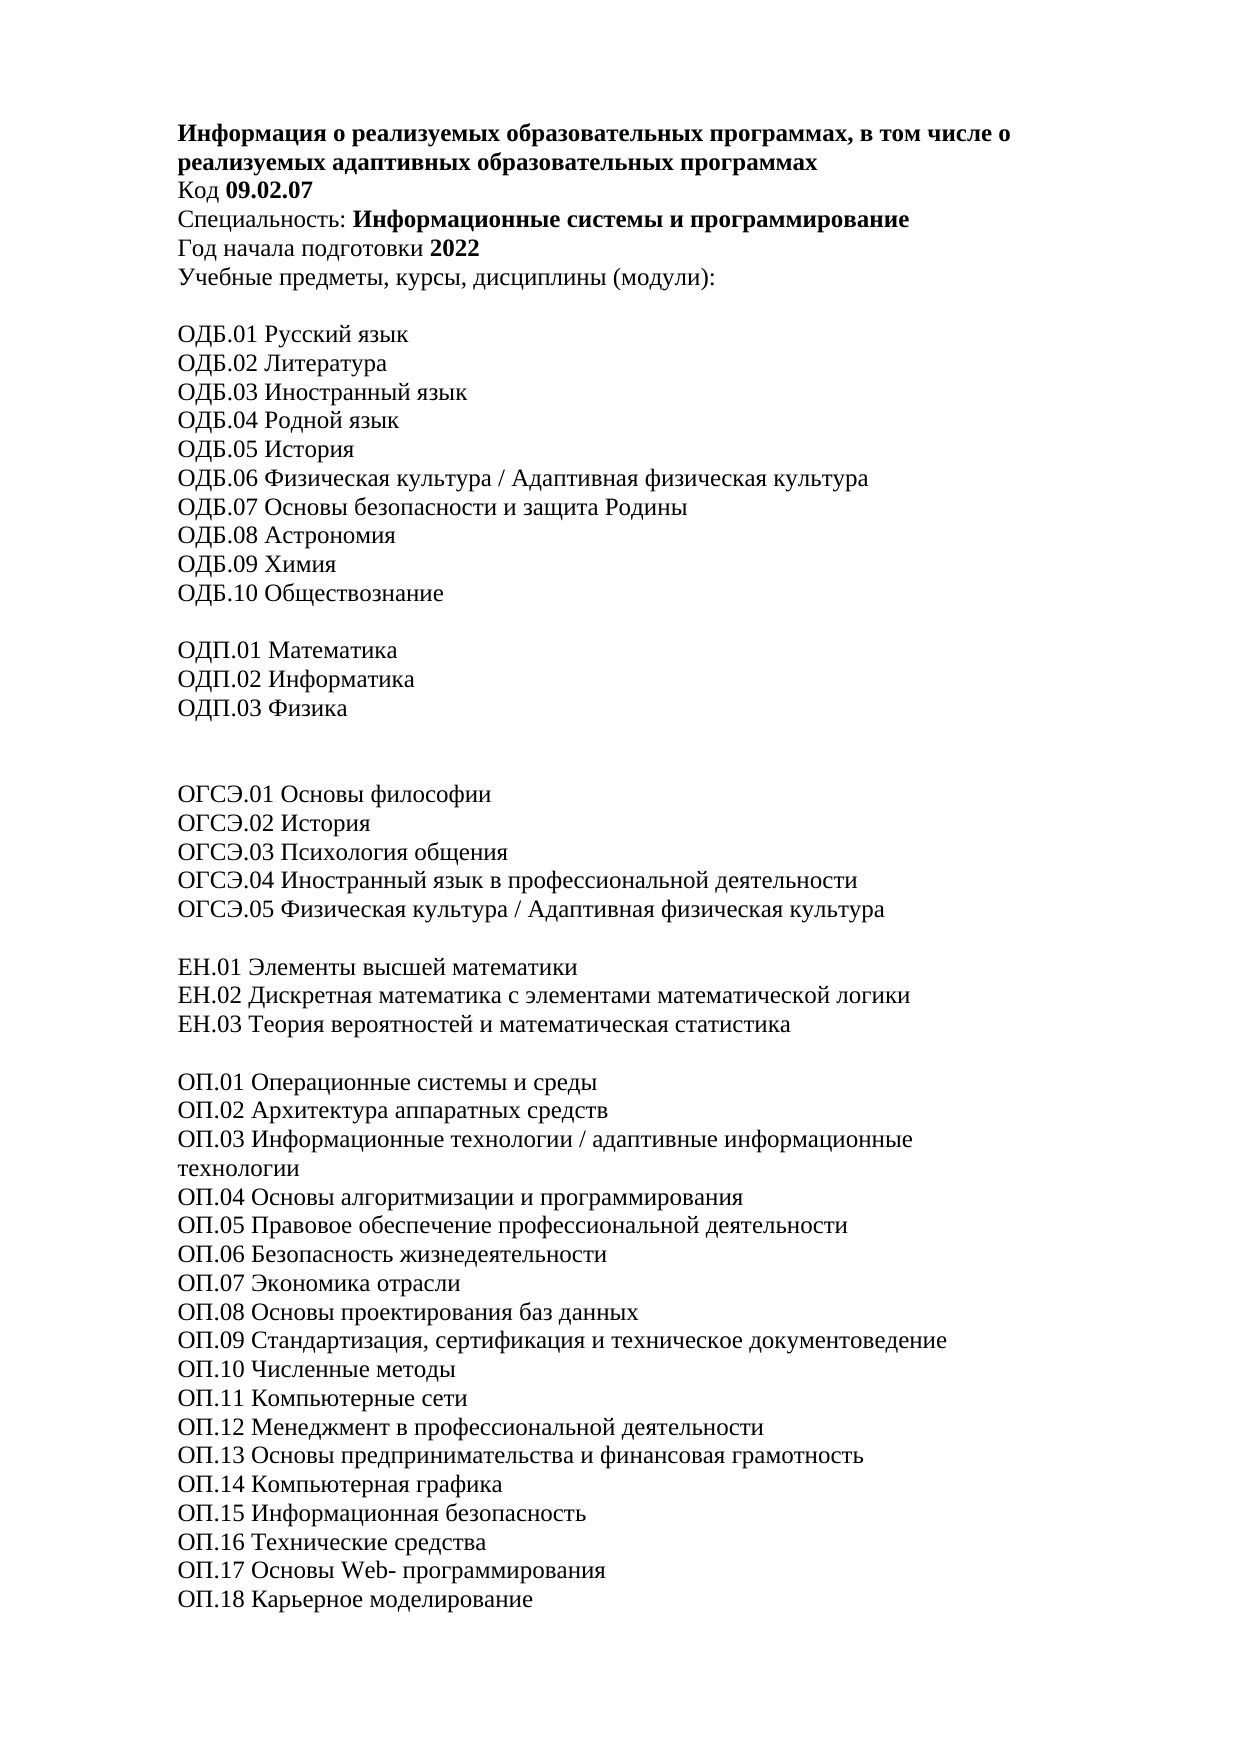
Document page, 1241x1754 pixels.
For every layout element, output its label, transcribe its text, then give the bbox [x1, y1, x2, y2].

text ОП.11 Компьютерные сети [177, 1383, 1152, 1412]
text ОДП.03 Физика [177, 693, 1152, 722]
text ОП.02 Архитектура аппаратных средств [177, 1096, 1152, 1124]
text ОП.17 Основы Web- программирования [177, 1556, 1152, 1584]
text ОДБ.03 Иностранный язык [177, 377, 1152, 406]
text ОП.06 Безопасность жизнедеятельности [177, 1239, 1152, 1268]
text Информация о реализуемых образовательных программах, в том числе о [177, 118, 1152, 147]
text технологии [177, 1153, 1152, 1182]
text ОДБ.04 Родной язык [177, 406, 1152, 434]
text ОДБ.10 Обществознание [177, 578, 1152, 607]
text ЕН.02 Дискретная математика с элементами математической логики [177, 981, 1152, 1009]
text ОДП.01 Математика [177, 636, 1152, 664]
text ОП.03 Информационные технологии / адаптивные информационные [177, 1124, 1152, 1153]
text ЕН.03 Теория вероятностей и математическая статистика [177, 1009, 1152, 1038]
text ОП.14 Компьютерная графика [177, 1469, 1152, 1498]
text ОДБ.07 Основы безопасности и защита Родины [177, 492, 1152, 521]
text Учебные предметы, курсы, дисциплины (модули): [177, 262, 1152, 291]
text Код 09.02.07 [177, 176, 1152, 204]
text ОП.18 Карьерное моделирование [177, 1584, 1152, 1613]
text ОГСЭ.02 История [177, 808, 1152, 837]
text ОП.09 Стандартизация, сертификация и техническое документоведение [177, 1326, 1152, 1354]
text реализуемых адаптивных образовательных программах [177, 147, 1152, 176]
text ОДП.02 Информатика [177, 664, 1152, 693]
text ОП.12 Менеджмент в профессиональной деятельности [177, 1412, 1152, 1441]
text ОП.08 Основы проектирования баз данных [177, 1297, 1152, 1326]
text Год начала подготовки 2022 [177, 233, 1152, 262]
text Специальность: Информационные системы и программирование [177, 204, 1152, 233]
text ОП.15 Информационная безопасность [177, 1498, 1152, 1527]
text ОП.05 Правовое обеспечение профессиональной деятельности [177, 1211, 1152, 1239]
text ОП.01 Операционные системы и среды [177, 1067, 1152, 1096]
text ОДБ.09 Химия [177, 549, 1152, 578]
text ОП.07 Экономика отрасли [177, 1268, 1152, 1297]
text ОП.10 Численные методы [177, 1354, 1152, 1383]
text ОГСЭ.03 Психология общения [177, 837, 1152, 866]
text ОГСЭ.05 Физическая культура / Адаптивная физическая культура [177, 894, 1152, 923]
text ОГСЭ.01 Основы философии [177, 779, 1152, 808]
text ОДБ.06 Физическая культура / Адаптивная физическая культура [177, 463, 1152, 492]
text ОДБ.01 Русский язык [177, 319, 1152, 348]
text ОП.13 Основы предпринимательства и финансовая грамотность [177, 1441, 1152, 1469]
text ОП.16 Технические средства [177, 1527, 1152, 1556]
text ОП.04 Основы алгоритмизации и программирования [177, 1182, 1152, 1211]
text ЕН.01 Элементы высшей математики [177, 952, 1152, 981]
text ОДБ.02 Литература [177, 348, 1152, 377]
text ОДБ.05 История [177, 434, 1152, 463]
text ОГСЭ.04 Иностранный язык в профессиональной деятельности [177, 866, 1152, 894]
text ОДБ.08 Астрономия [177, 521, 1152, 549]
